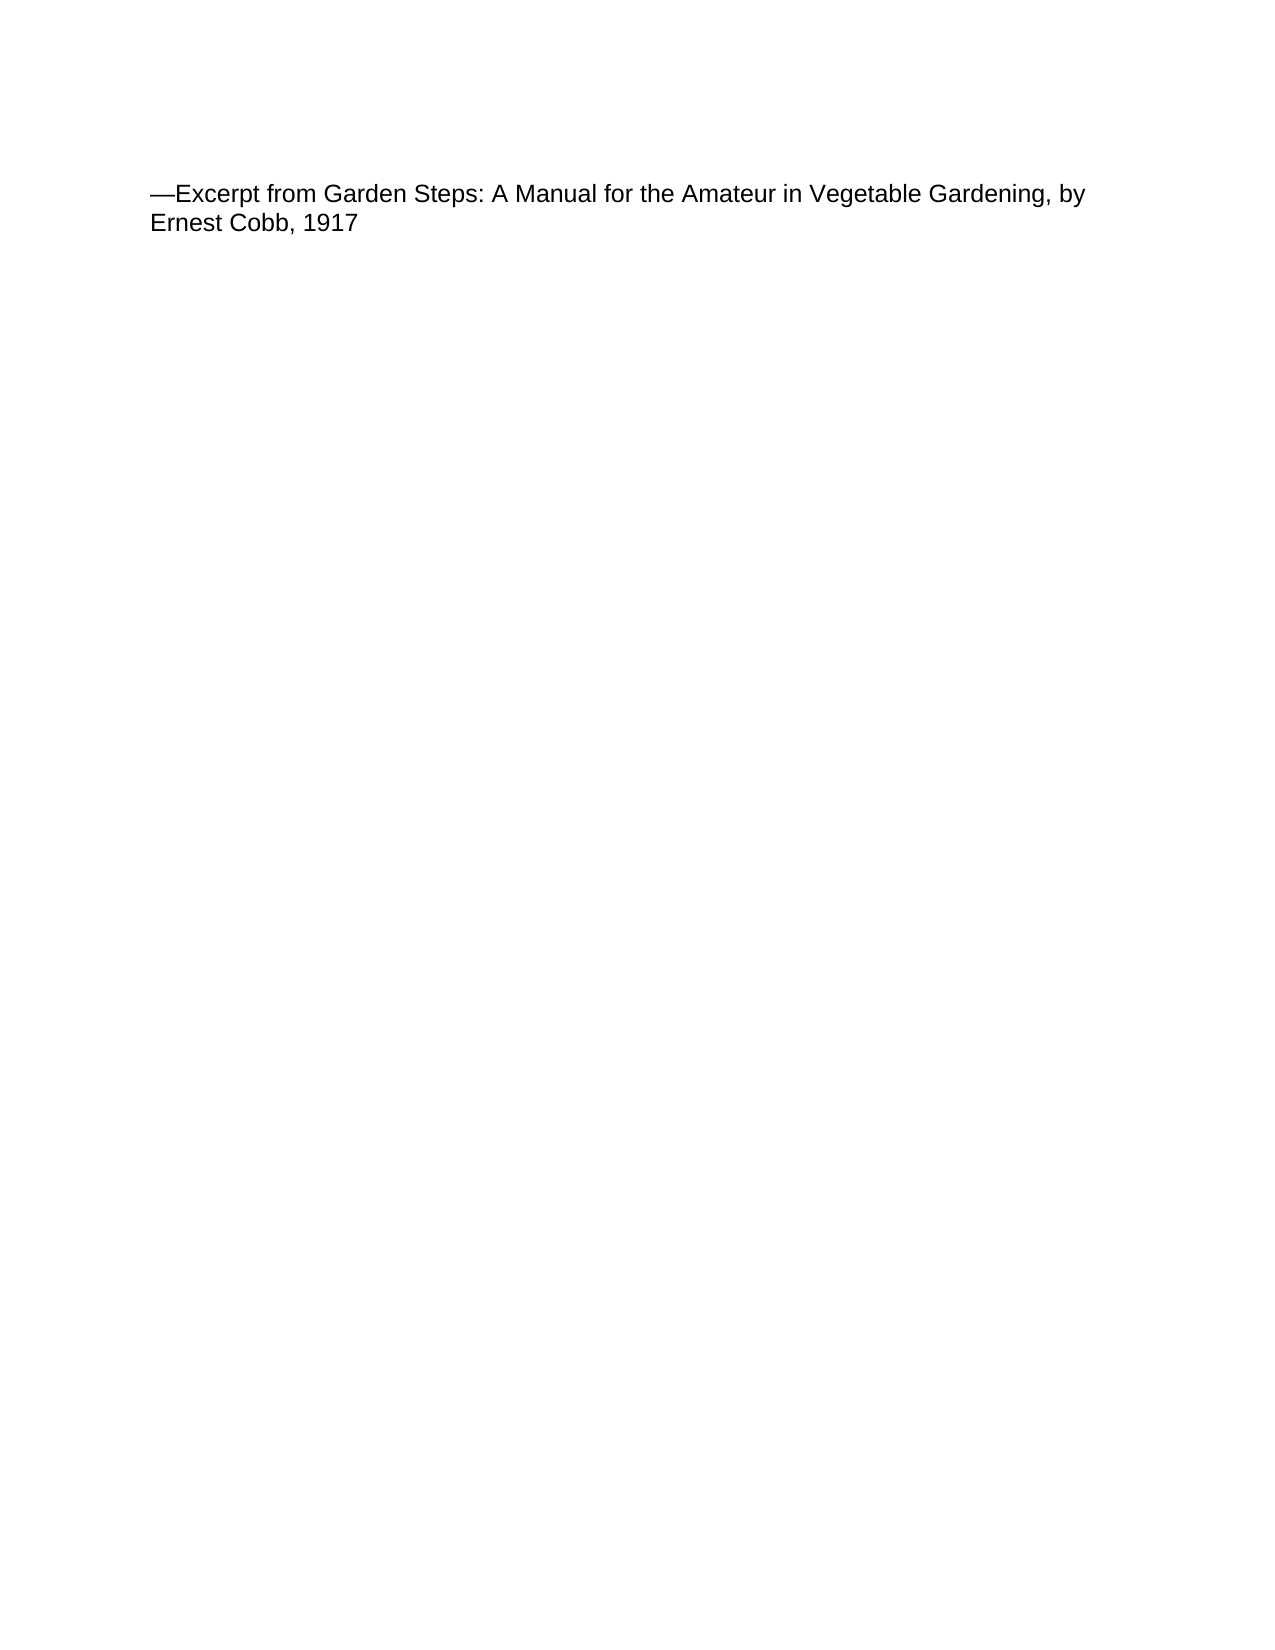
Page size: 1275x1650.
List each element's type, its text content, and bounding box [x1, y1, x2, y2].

text —Excerpt from Garden Steps: A Manual for the Amateur in Vegetable Gardening, by Ernest Cobb, 1917 [150, 179, 1125, 236]
